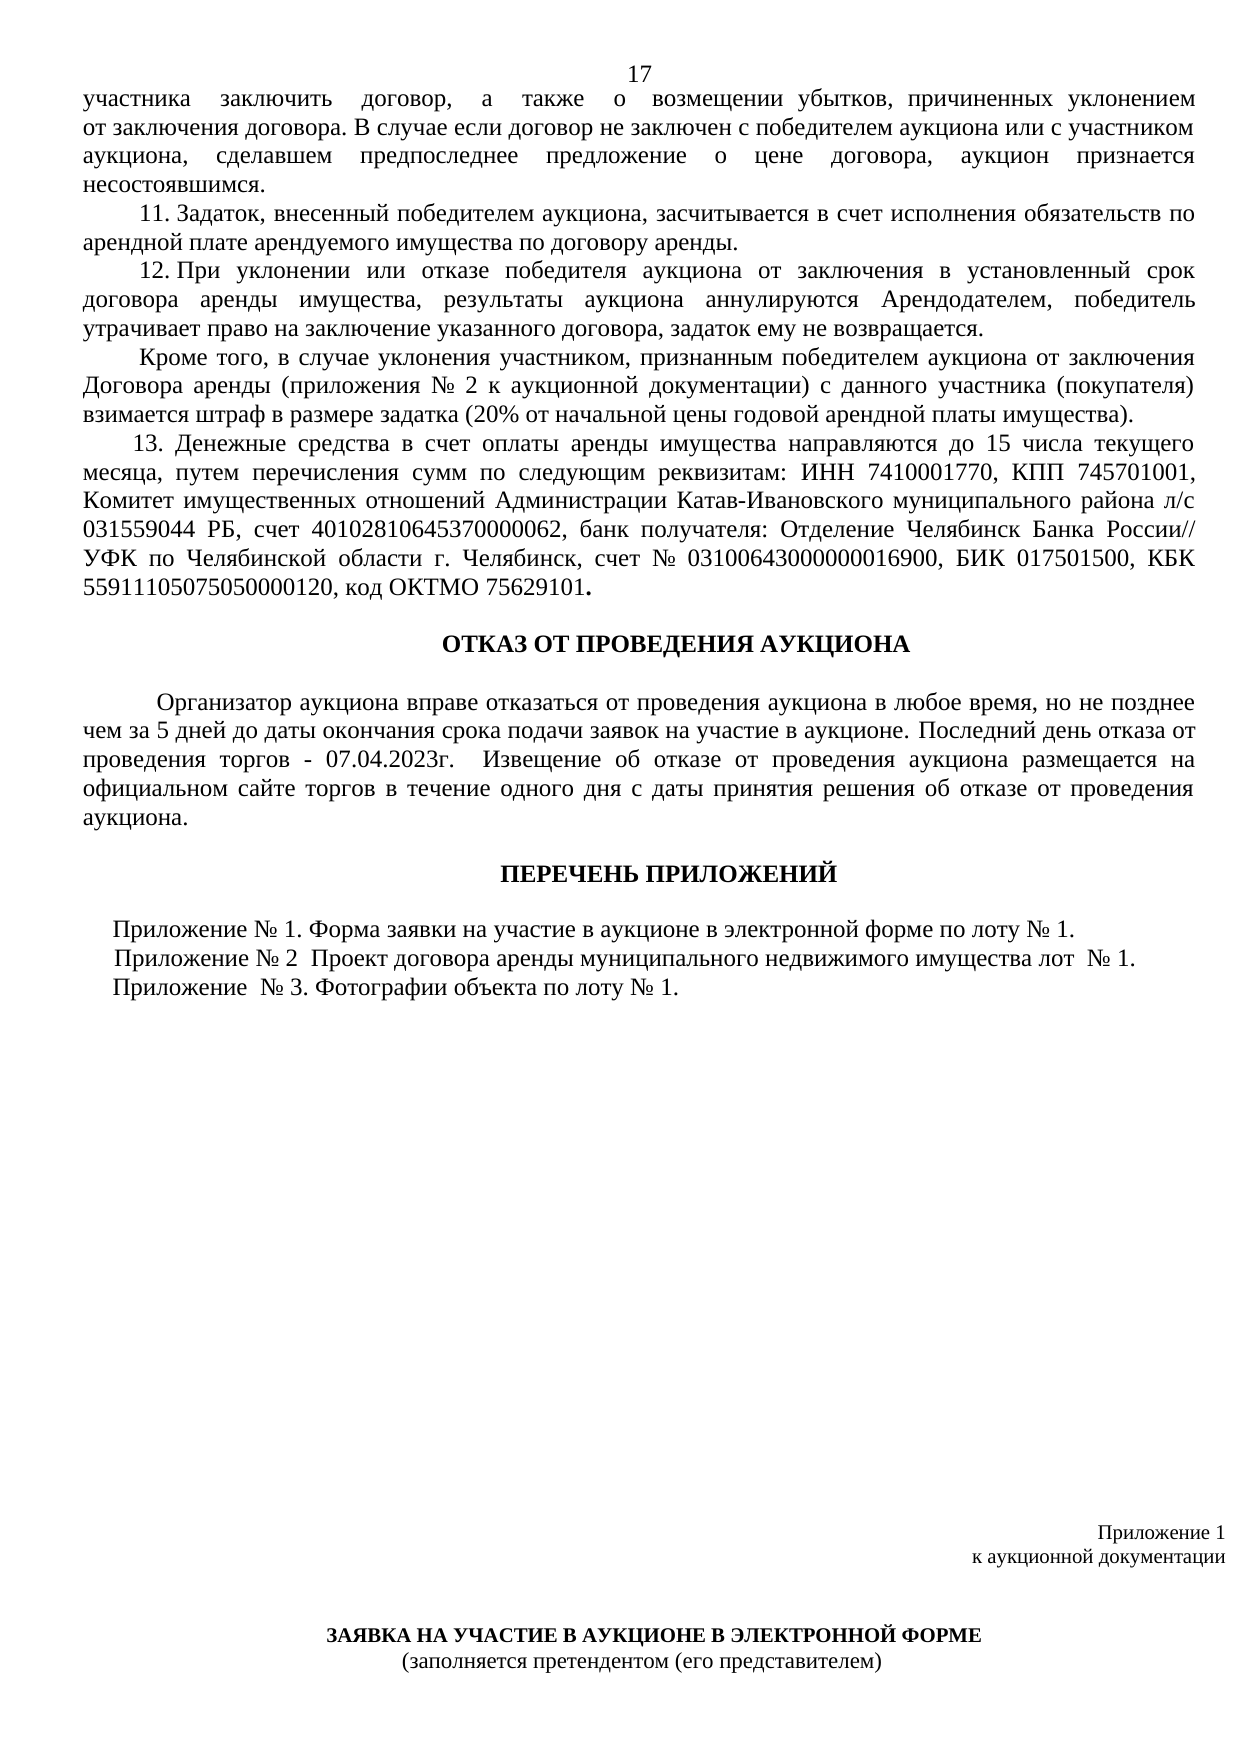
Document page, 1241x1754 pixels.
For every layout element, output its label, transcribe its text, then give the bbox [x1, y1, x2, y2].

text Организатор аукциона вправе отказаться от проведения аукциона в любое время, но не позднее чем за 5 дней до даты окончания срока подачи заявок на участие в аукционе. Последний день отказа от проведения торгов - 07.04.2023г. Извещение об отказе от проведения аукциона размещается на официальном сайте торгов в течение одного дня с даты принятия решения об отказе от проведения аукциона. [83, 687, 1196, 831]
text Приложение № 3. Фотографии объекта по лоту № 1. [112, 972, 1196, 1001]
text ОТКАЗ ОТ ПРОВЕДЕНИЯ АУКЦИОНА [83, 629, 1196, 658]
text ПЕРЕЧЕНЬ ПРИЛОЖЕНИЙ [83, 859, 1196, 888]
text 11. Задаток, внесенный победителем аукциона, засчитывается в счет исполнения обязательств по арендной плате арендуемого имущества по договору аренды. [83, 198, 1196, 256]
text 12. При уклонении или отказе победителя аукциона от заключения в установленный срок договора аренды имущества, результаты аукциона аннулируются Арендодателем, победитель утрачивает право на заключение указанного договора, задаток ему не возвращается. [83, 256, 1196, 342]
text ЗАЯВКА НА УЧАСТИЕ В АУКЦИОНЕ В ЭЛЕКТРОННОЙ ФОРМЕ [53, 1623, 1226, 1647]
text Кроме того, в случае уклонения участником, признанным победителем аукциона от заключения Договора аренды (приложения № 2 к аукционной документации) с данного участника (покупателя) взимается штраф в размере задатка (20% от начальной цены годовой арендной платы имущества). [83, 342, 1196, 428]
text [83, 83, 1196, 198]
text 13. Денежные средства в счет оплаты аренды имущества направляются до 15 числа текущего месяца, путем перечисления сумм по следующим реквизитам: ИНН 7410001770, КПП 745701001, Комитет имущественных отношений Администрации Катав-Ивановского муниципального района л/с 031559044 РБ, счет 40102810645370000062, банк получателя: Отделение Челябинск Банка России// УФК по Челябинской области г. Челябинск, счет № 03100643000000016900, БИК 017501500, КБК 55911105075050000120, код ОКТМО 75629101. [83, 428, 1196, 601]
text (заполняется претендентом (его представителем) [83, 1647, 1196, 1674]
text к аукционной документации [24, 1544, 1226, 1568]
text Приложение 1 [24, 1520, 1226, 1544]
text Приложение № 1. Форма заявки на участие в аукционе в электронной форме по лоту № 1. [112, 914, 1196, 943]
text Приложение № 2 Проект договора аренды муниципального недвижимого имущества лот № 1. [83, 943, 1196, 972]
